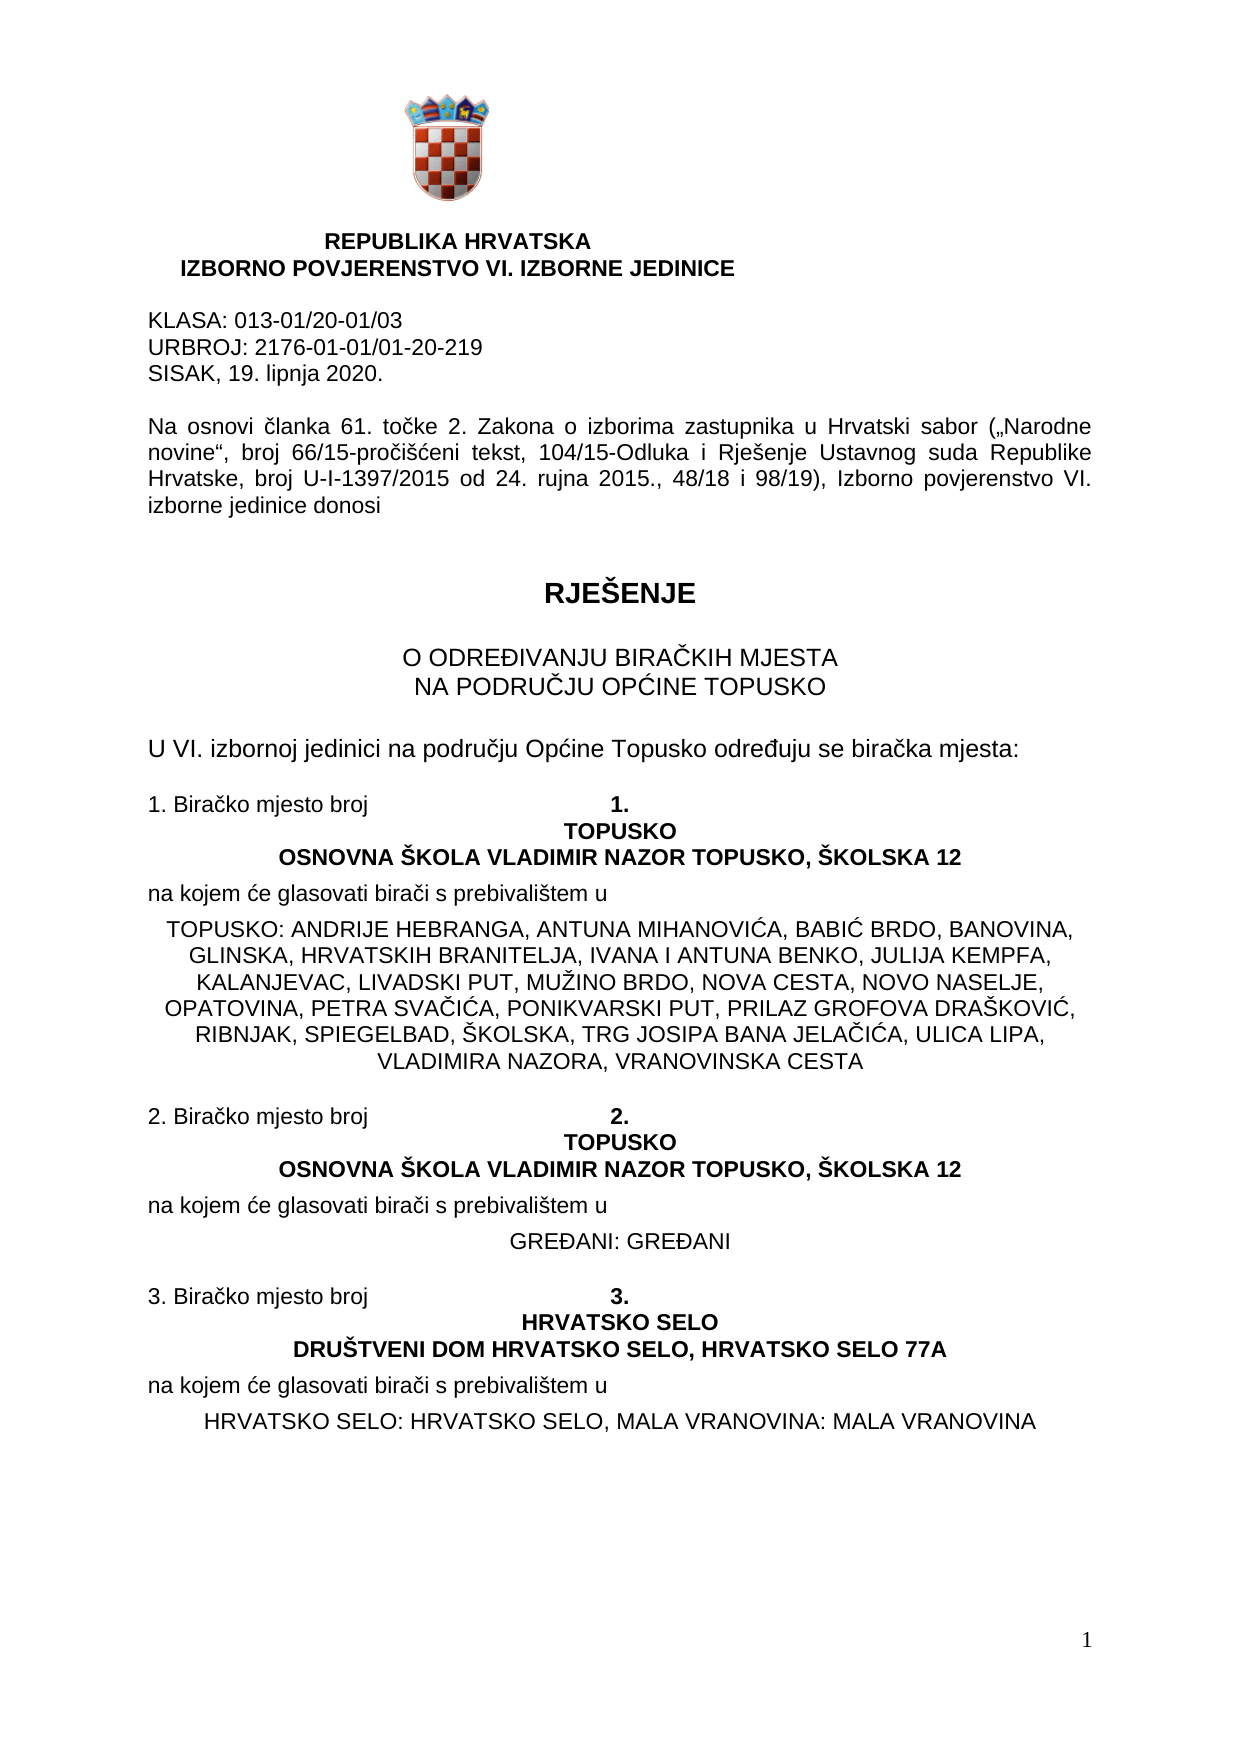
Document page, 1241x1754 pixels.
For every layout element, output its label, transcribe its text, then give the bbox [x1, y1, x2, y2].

table_cell 2. Biračko mjesto broj 2. TOPUSKO OSNOVNA ŠKOLA VLADIMIR NAZOR TOPUSKO, ŠKOLSKA 12 na kojem će glasovati birači s prebivalištem u GREĐANI: GREĐANI [136, 1103, 1104, 1283]
text U VI. izbornoj jedinici na području Općine Topusko određuju se biračka mjesta: [148, 734, 1093, 762]
text IZBORNO POVJERENSTVO VI. IZBORNE JEDINICE [148, 254, 768, 281]
table_header 1. Biračko mjesto broj 1. TOPUSKO OSNOVNA ŠKOLA VLADIMIR NAZOR TOPUSKO, ŠKOLSKA 12 na kojem će glasovati birači s prebivalištem u TOPUSKO: ANDRIJE HEBRANGA, ANTUNA MIHANOVIĆA, BABIĆ BRDO, BANOVINA, GLINSKA, HRVATSKIH BRANITELJA, IVANA I ANTUNA BENKO, JULIJA KEMPFA, KALANJEVAC, LIVADSKI PUT, MUŽINO BRDO, NOVA CESTA, NOVO NASELJE, OPATOVINA, PETRA SVAČIĆA, PONIKVARSKI PUT, PRILAZ GROFOVA DRAŠKOVIĆ, RIBNJAK, SPIEGELBAD, ŠKOLSKA, TRG JOSIPA BANA JELAČIĆA, ULICA LIPA, VLADIMIRA NAZORA, VRANOVINSKA CESTA [136, 791, 1104, 1103]
text RJEŠENJE [148, 576, 1093, 609]
text KLASA: 013-01/20-01/03 [148, 307, 1093, 334]
text SISAK, 19. lipnja 2020. [148, 360, 1093, 386]
text NA PODRUČJU OPĆINE TOPUSKO [148, 671, 1093, 700]
text Na osnovi članka 61. točke 2. Zakona o izborima zastupnika u Hrvatski sabor („Narodne novine“, broj 66/15-pročišćeni tekst, 104/15-Odluka i Rješenje Ustavnog suda Republike Hrvatske, broj U-I-1397/2015 od 24. rujna 2015., 48/18 i 98/19), Izborno povjerenstvo VI. izborne jedinice donosi [148, 413, 1093, 518]
text REPUBLIKA HRVATSKA [148, 228, 768, 254]
table_cell 3. Biračko mjesto broj 3. HRVATSKO SELO DRUŠTVENI DOM HRVATSKO SELO, HRVATSKO SELO 77A na kojem će glasovati birači s prebivalištem u HRVATSKO SELO: HRVATSKO SELO, MALA VRANOVINA: MALA VRANOVINA [136, 1283, 1104, 1463]
text URBROJ: 2176-01-01/01-20-219 [148, 334, 1093, 360]
picture [404, 94, 490, 201]
text O ODREĐIVANJU BIRAČKIH MJESTA [148, 643, 1093, 671]
